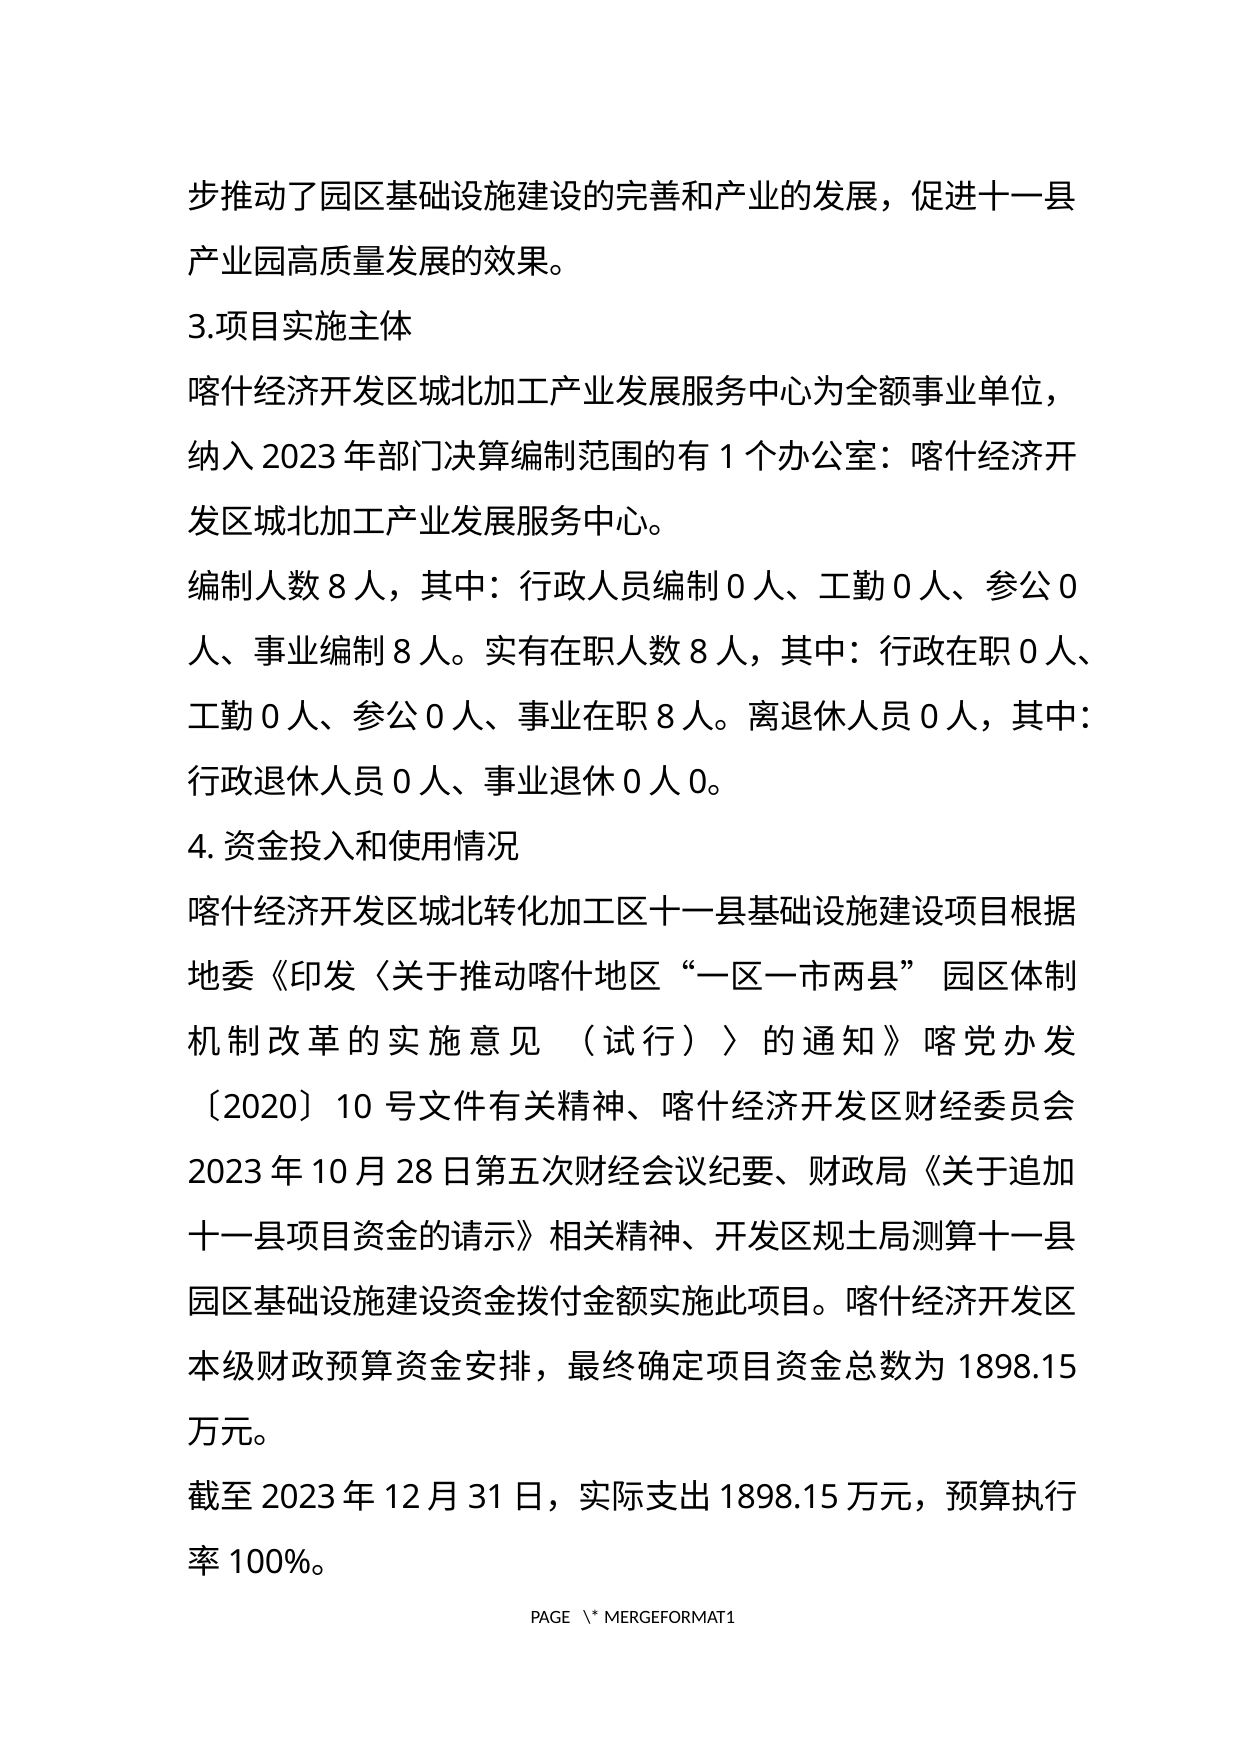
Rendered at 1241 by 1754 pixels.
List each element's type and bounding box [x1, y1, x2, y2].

text [187, 162, 1078, 1592]
